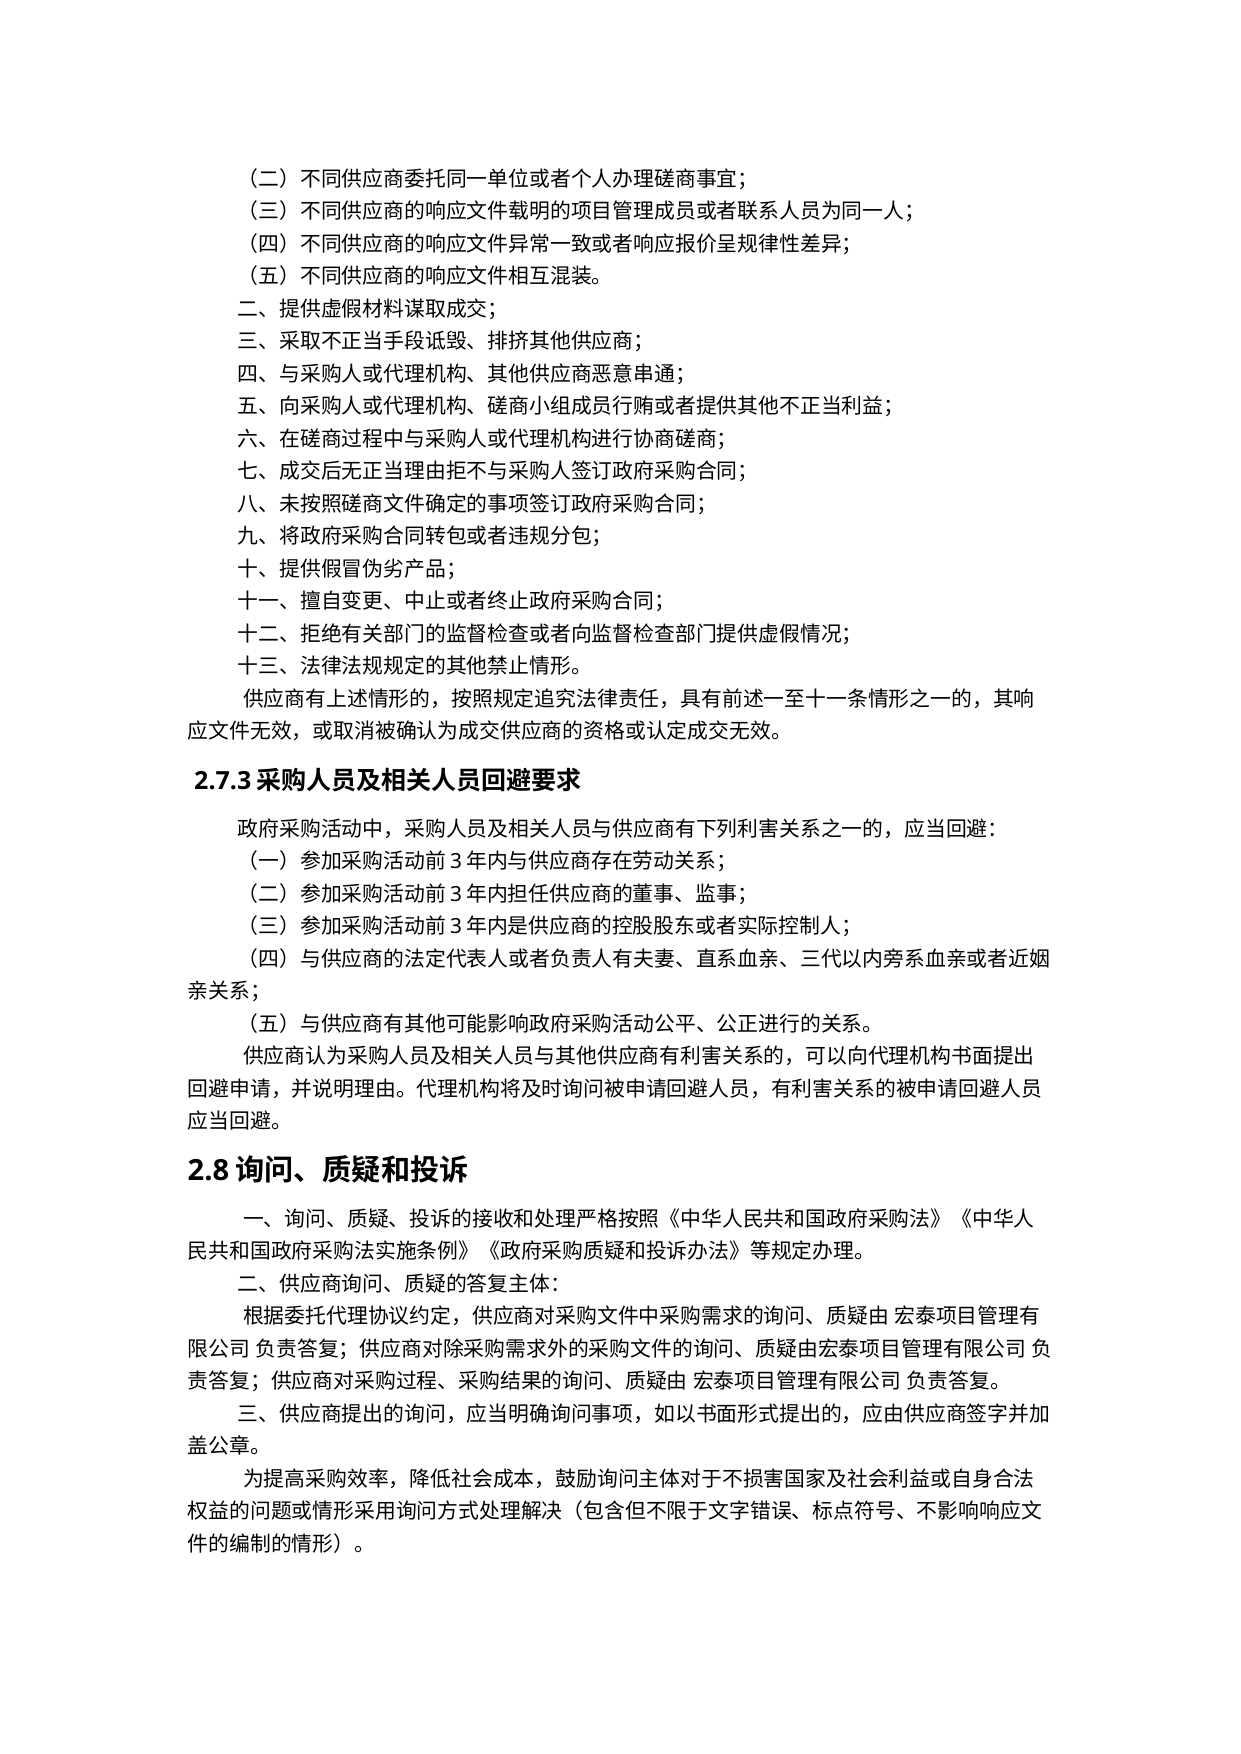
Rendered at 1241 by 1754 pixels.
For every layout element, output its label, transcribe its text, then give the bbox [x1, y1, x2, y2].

text （二）参加采购活动前3年内担任供应商的董事、监事； [187, 877, 1053, 909]
text 供应商有上述情形的，按照规定追究法律责任，具有前述一至十一条情形之一的，其响应文件无效，或取消被确认为成交供应商的资格或认定成交无效。 [187, 682, 1053, 747]
text 九、将政府采购合同转包或者违规分包； [187, 519, 1053, 552]
text 2.7.3采购人员及相关人员回避要求 [187, 747, 1053, 812]
text （四）不同供应商的响应文件异常一致或者响应报价呈规律性差异； [187, 227, 1053, 259]
text 十二、拒绝有关部门的监督检查或者向监督检查部门提供虚假情况； [187, 617, 1053, 649]
text 一、询问、质疑、投诉的接收和处理严格按照《中华人民共和国政府采购法》《中华人民共和国政府采购法实施条例》《政府采购质疑和投诉办法》等规定办理。 [187, 1202, 1053, 1267]
text 三、采取不正当手段诋毁、排挤其他供应商； [187, 324, 1053, 357]
text 二、提供虚假材料谋取成交； [187, 292, 1053, 324]
text （五）不同供应商的响应文件相互混装。 [187, 259, 1053, 292]
text 七、成交后无正当理由拒不与采购人签订政府采购合同； [187, 454, 1053, 487]
text 六、在磋商过程中与采购人或代理机构进行协商磋商； [187, 422, 1053, 454]
text 根据委托代理协议约定，供应商对采购文件中采购需求的询问、质疑由 宏泰项目管理有限公司 负责答复；供应商对除采购需求外的采购文件的询问、质疑由宏泰项目管理有限公司 负责答复；供应商对采购过程、采购结果的询问、质疑由 宏泰项目管理有限公司 负责答复。 [187, 1299, 1053, 1397]
text 十一、擅自变更、中止或者终止政府采购合同； [187, 584, 1053, 617]
text 政府采购活动中，采购人员及相关人员与供应商有下列利害关系之一的，应当回避： [187, 812, 1053, 844]
text 十、提供假冒伪劣产品； [187, 552, 1053, 584]
text 供应商认为采购人员及相关人员与其他供应商有利害关系的，可以向代理机构书面提出回避申请，并说明理由。代理机构将及时询问被申请回避人员，有利害关系的被申请回避人员应当回避。 [187, 1039, 1053, 1137]
text 为提高采购效率，降低社会成本，鼓励询问主体对于不损害国家及社会利益或自身合法权益的问题或情形采用询问方式处理解决（包含但不限于文字错误、标点符号、不影响响应文件的编制的情形）。 [187, 1462, 1053, 1559]
text 二、供应商询问、质疑的答复主体： [187, 1267, 1053, 1299]
text （三）不同供应商的响应文件载明的项目管理成员或者联系人员为同一人； [187, 194, 1053, 227]
text 五、向采购人或代理机构、磋商小组成员行贿或者提供其他不正当利益； [187, 389, 1053, 422]
text （四）与供应商的法定代表人或者负责人有夫妻、直系血亲、三代以内旁系血亲或者近姻亲关系； [187, 942, 1053, 1007]
text （二）不同供应商委托同一单位或者个人办理磋商事宜； [187, 162, 1053, 194]
text 四、与采购人或代理机构、其他供应商恶意串通； [187, 357, 1053, 389]
text （五）与供应商有其他可能影响政府采购活动公平、公正进行的关系。 [187, 1007, 1053, 1039]
text 八、未按照磋商文件确定的事项签订政府采购合同； [187, 487, 1053, 519]
text 十三、法律法规规定的其他禁止情形。 [187, 649, 1053, 682]
text （一）参加采购活动前3年内与供应商存在劳动关系； [187, 844, 1053, 877]
text 三、供应商提出的询问，应当明确询问事项，如以书面形式提出的，应由供应商签字并加盖公章。 [187, 1397, 1053, 1462]
text 2.8询问、质疑和投诉 [187, 1137, 1053, 1202]
text （三）参加采购活动前3年内是供应商的控股股东或者实际控制人； [187, 909, 1053, 942]
